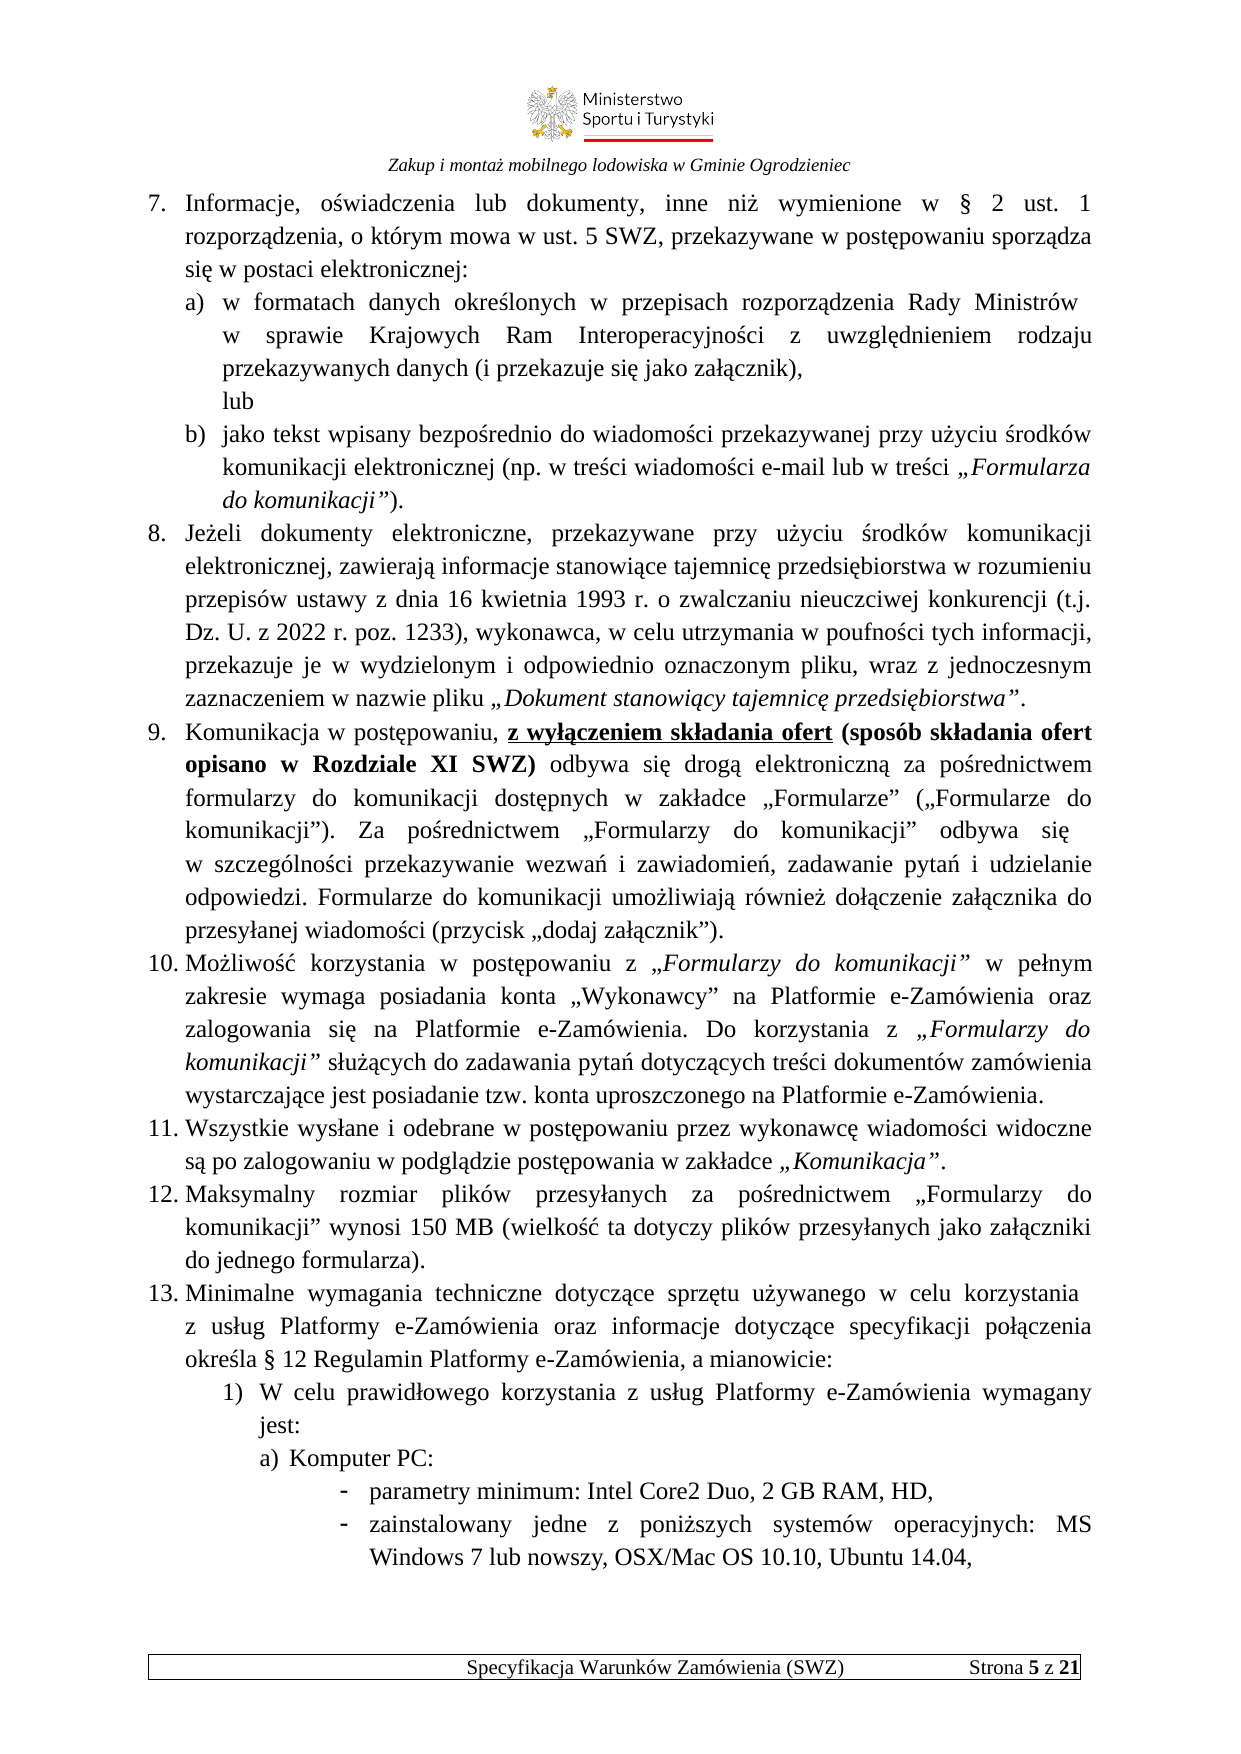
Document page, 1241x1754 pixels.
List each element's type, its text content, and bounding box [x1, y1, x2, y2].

picture [514, 73, 726, 155]
list Komunikacja w postępowaniu, z wyłączeniem składania ofert (sposób składania ofert opisano w Rozdziale XI SWZ) odbywa się drogą elektroniczną za pośrednictwem formularzy do komunikacji dostępnych w zakładce „Formularze” („Formularze do komunikacji”). Za pośrednictwem „Formularzy do komunikacji” odbywa się w szczególności przekazywanie wezwań i zawiadomień, zadawanie pytań i udzielanie odpowiedzi. Formularze do komunikacji umożliwiają również dołączenie załącznika do przesyłanej wiadomości (przycisk „dodaj załącznik”). [148, 717, 1093, 943]
list Możliwość korzystania w postępowaniu z „Formularzy do komunikacji” w pełnym zakresie wymaga posiadania konta „Wykonawcy” na Platformie e-Zamówienia oraz zalogowania się na Platformie e-Zamówienia. Do korzystania z „Formularzy do komunikacji” służących do zadawania pytań dotyczących treści dokumentów zamówienia wystarczające jest posiadanie tzw. konta uproszczonego na Platformie e-Zamówienia. [148, 948, 1093, 1108]
list parametry minimum: Intel Core2 Duo, 2 GB RAM, HD, [339, 1476, 1093, 1505]
list w formatach danych określonych w przepisach rozporządzenia Rady Ministrów w sprawie Krajowych Ram Interoperacyjności z uwzględnieniem rodzaju przekazywanych danych (i przekazuje się jako załącznik), [185, 287, 1093, 382]
list Minimalne wymagania techniczne dotyczące sprzętu używanego w celu korzystania z usług Platformy e-Zamówienia oraz informacje dotyczące specyfikacji połączenia określa § 12 Regulamin Platformy e-Zamówienia, a mianowicie: [148, 1278, 1093, 1373]
list Wszystkie wysłane i odebrane w postępowaniu przez wykonawcę wiadomości widoczne są po zalogowaniu w podglądzie postępowania w zakładce „Komunikacja”. [148, 1113, 1093, 1174]
list Jeżeli dokumenty elektroniczne, przekazywane przy użyciu środków komunikacji elektronicznej, zawierają informacje stanowiące tajemnicę przedsiębiorstwa w rozumieniu przepisów ustawy z dnia 16 kwietnia 1993 r. o zwalczaniu nieuczciwej konkurencji (t.j. Dz. U. z 2022 r. poz. 1233), wykonawca, w celu utrzymania w poufności tych informacji, przekazuje je w wydzielonym i odpowiednio oznaczonym pliku, wraz z jednoczesnym zaznaczeniem w nazwie pliku „Dokument stanowiący tajemnicę przedsiębiorstwa”. [148, 518, 1093, 712]
list Informacje, oświadczenia lub dokumenty, inne niż wymienione w § 2 ust. 1 rozporządzenia, o którym mowa w ust. 5 SWZ, przekazywane w postępowaniu sporządza się w postaci elektronicznej: [148, 188, 1093, 283]
list W celu prawidłowego korzystania z usług Platformy e-Zamówienia wymagany jest: [222, 1377, 1093, 1439]
list zainstalowany jedne z poniższych systemów operacyjnych: MS Windows 7 lub nowszy, OSX/Mac OS 10.10, Ubuntu 14.04, [339, 1509, 1093, 1571]
list Komputer PC: [259, 1443, 1093, 1472]
list Maksymalny rozmiar plików przesyłanych za pośrednictwem „Formularzy do komunikacji” wynosi 150 MB (wielkość ta dotyczy plików przesyłanych jako załączniki do jednego formularza). [148, 1179, 1093, 1274]
list jako tekst wpisany bezpośrednio do wiadomości przekazywanej przy użyciu środków komunikacji elektronicznej (np. w treści wiadomości e-mail lub w treści „Formularza do komunikacji”). [185, 419, 1093, 514]
text lub [207, 386, 1093, 415]
